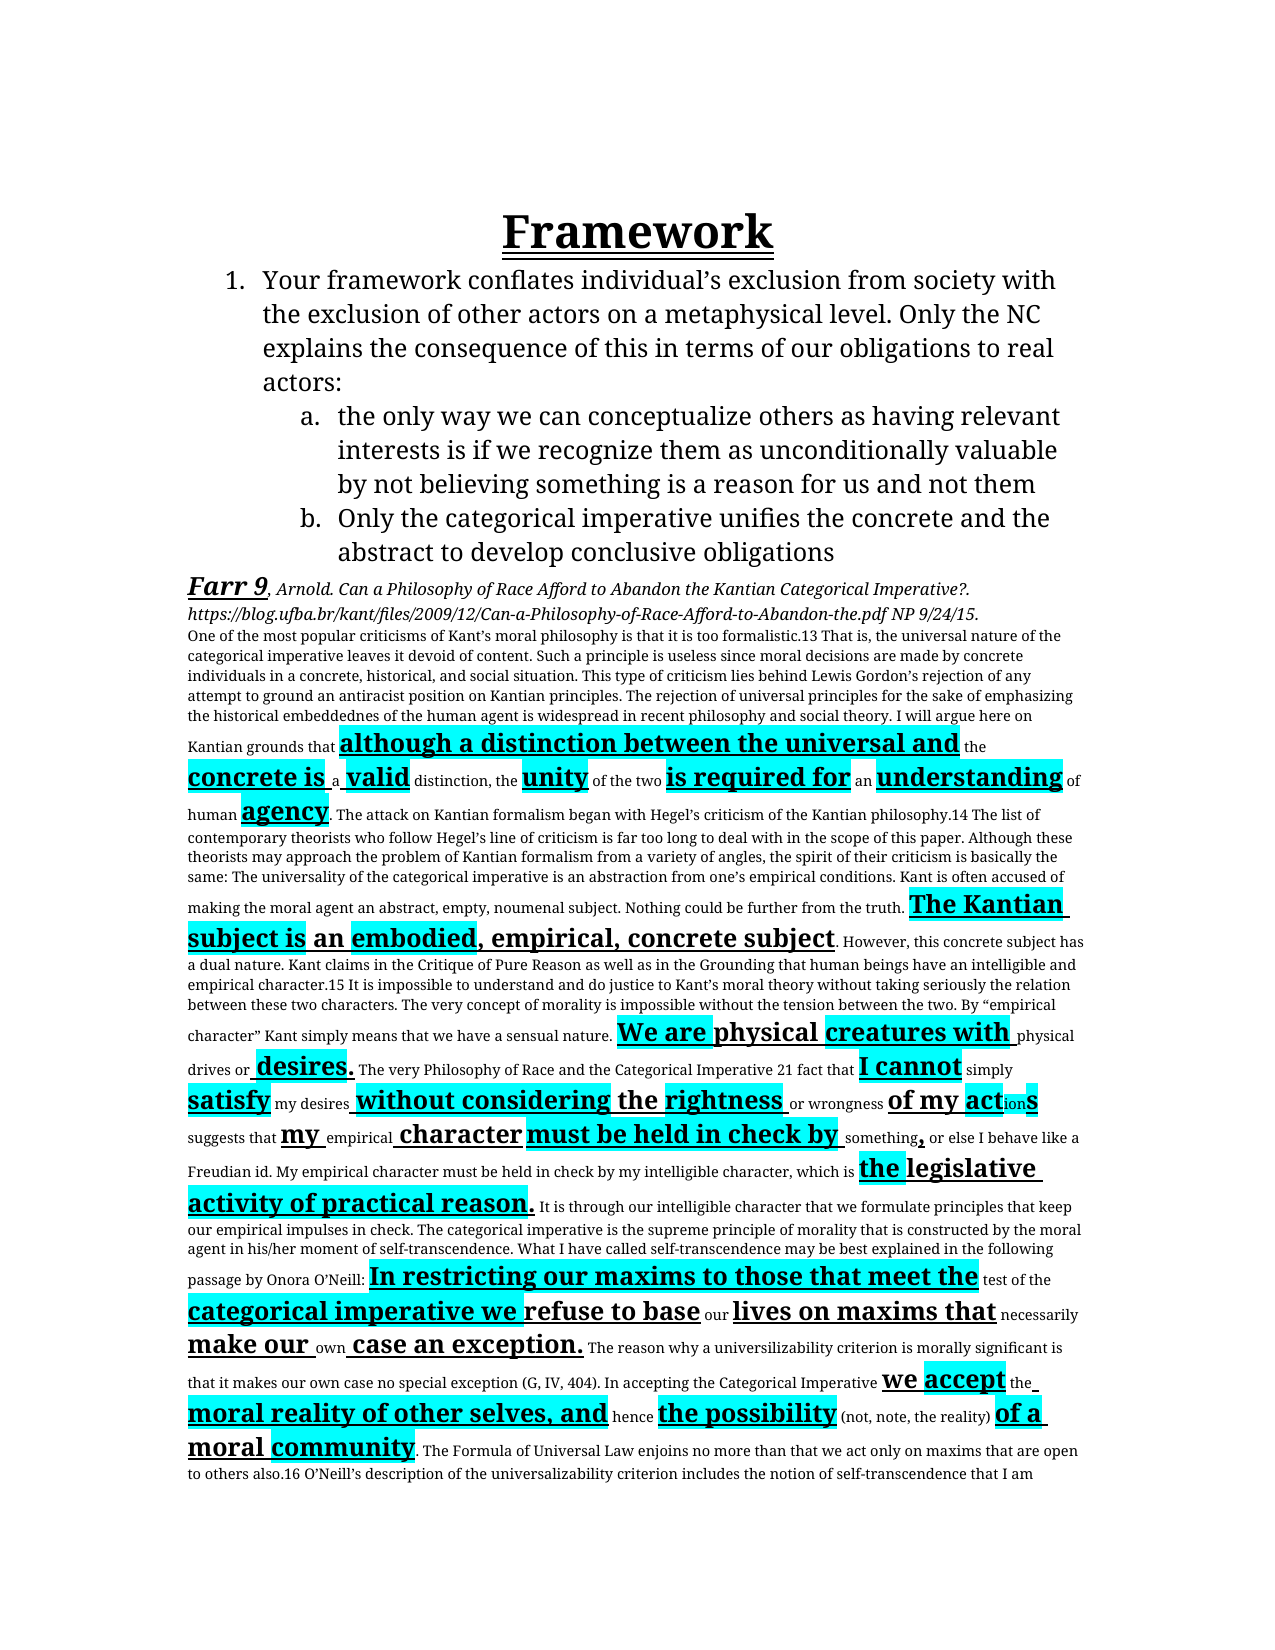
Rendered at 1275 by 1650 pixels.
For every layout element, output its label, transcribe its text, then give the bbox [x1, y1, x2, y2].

list Only the categorical imperative unifies the concrete and the abstract to develop conclusive obligations [300, 501, 1087, 569]
list the only way we can conceptualize others as having relevant interests is if we recognize them as unconditionally valuable by not believing something is a reason for us and not them [300, 399, 1087, 501]
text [187, 626, 1087, 1483]
subtitle Framework [187, 200, 1087, 262]
text Farr 9, Arnold. Can a Philosophy of Race Afford to Abandon the Kantian Categorical Imperative?. https://blog.ufba.br/kant/files/2009/12/Can-a-Philosophy-of-Race-Afford-to-Abandon-the.pdf NP 9/24/15. [187, 569, 1087, 626]
list Your framework conflates individual’s exclusion from society with the exclusion of other actors on a metaphysical level. Only the NC explains the consequence of this in terms of our obligations to real actors: [225, 262, 1087, 399]
